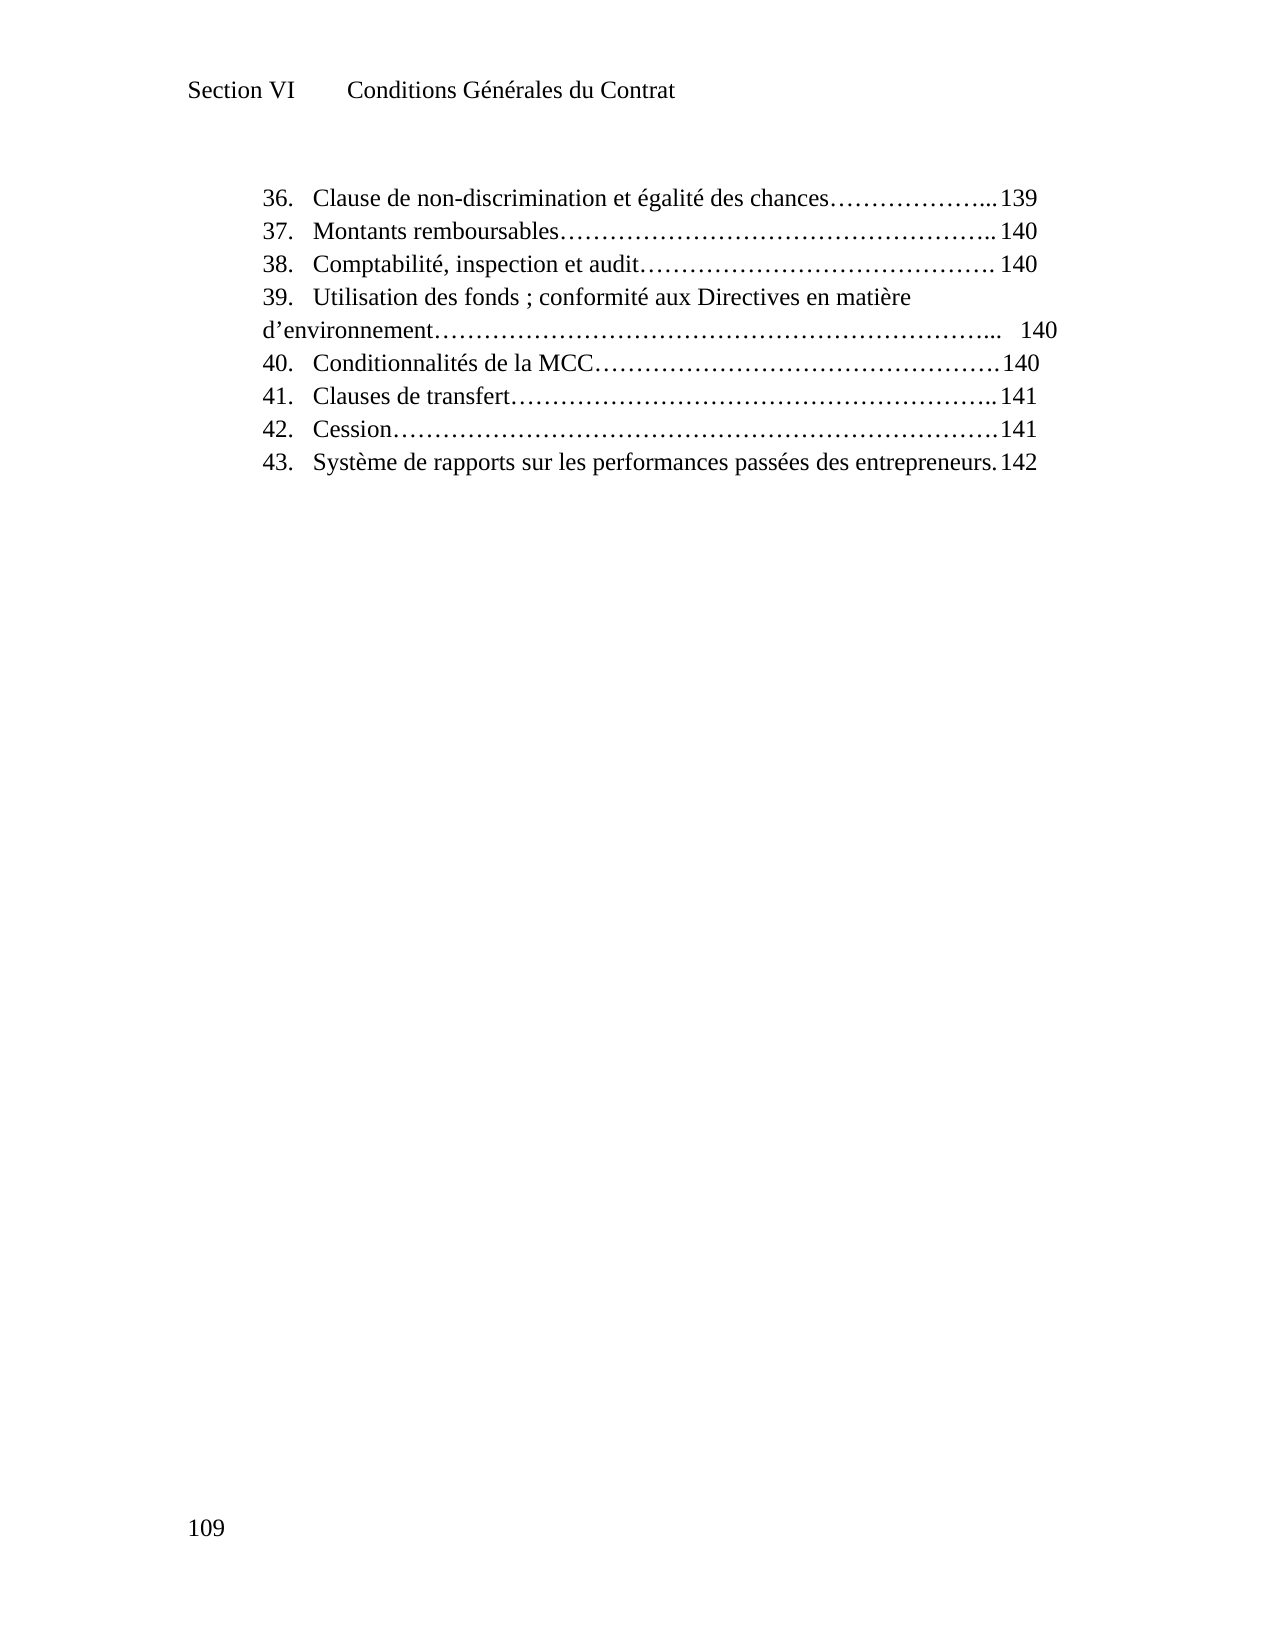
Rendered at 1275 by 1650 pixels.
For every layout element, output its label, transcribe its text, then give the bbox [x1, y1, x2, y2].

text 41. Clauses de transfert………………………………………………….. 141 [262, 381, 1087, 409]
text 43. Système de rapports sur les performances passées des entrepreneurs. 142 [262, 447, 1087, 476]
text 38. Comptabilité, inspection et audit……………………………………. 140 [262, 249, 1087, 277]
text 36. Clause de non-discrimination et égalité des chances………………... 139 [262, 183, 1087, 211]
text 37. Montants remboursables…………………………………………….. 140 [262, 216, 1087, 244]
text 42. Cession………………………………………………………………. 141 [262, 414, 1087, 443]
text 40. Conditionnalités de la MCC…………………………………………. 140 [262, 348, 1087, 377]
text 39. Utilisation des fonds ; conformité aux Directives en matière d’environnement…………………………………………………………... 140 [262, 282, 1087, 343]
